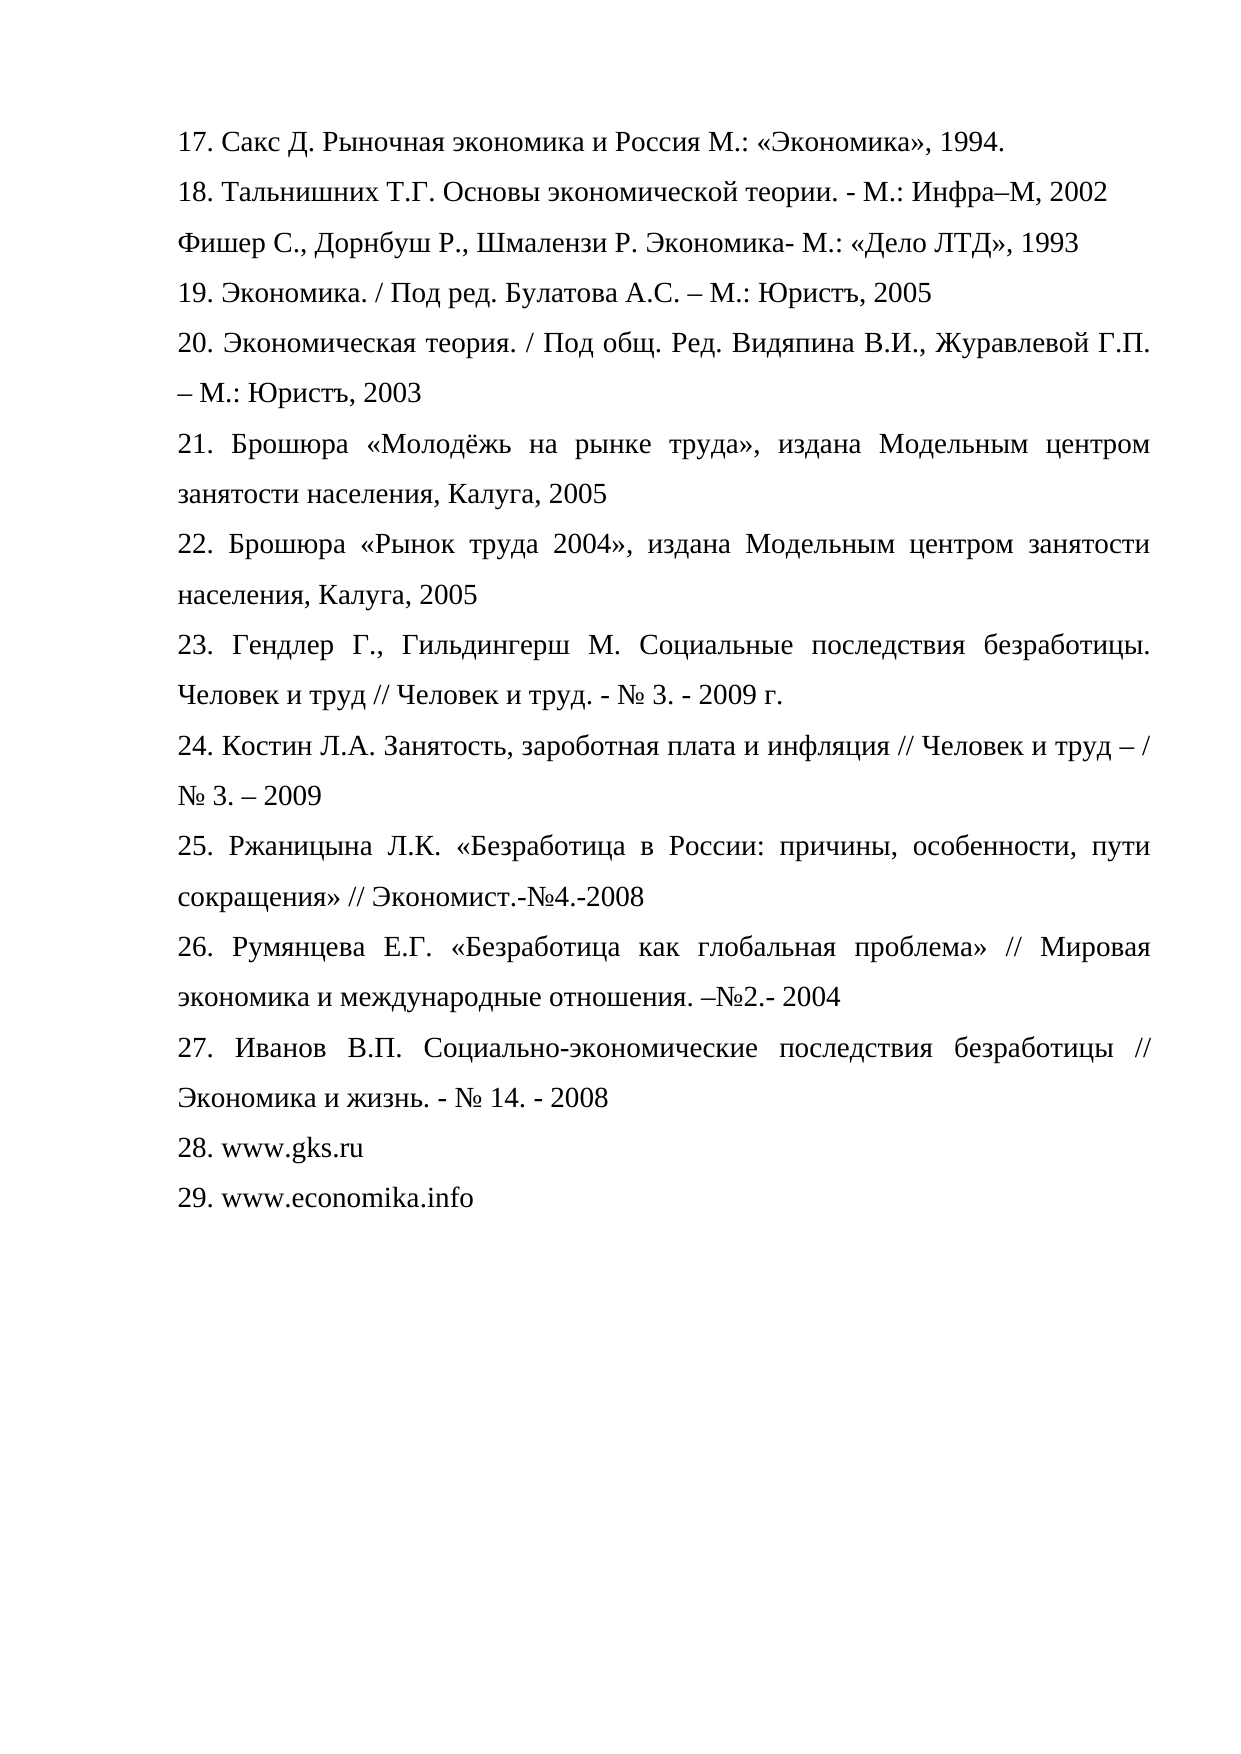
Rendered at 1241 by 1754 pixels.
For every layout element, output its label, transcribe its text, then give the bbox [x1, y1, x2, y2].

text 23. Гендлер Г., Гильдингерш М. Социальные последствия безработицы. Человек и труд // Человек и труд. - № 3. - . [177, 627, 1152, 711]
text 18. Тальнишних Т.Г. Основы экономической теории. - М.: Инфра–М, 2002 [177, 174, 1152, 208]
text 28. www.gks.ru [177, 1130, 1152, 1164]
text 25. Ржаницына Л.К. «Безработица в России: причины, особенности, пути сокращения» // Экономист.-№4.-2008 [177, 828, 1152, 912]
text 24. Костин Л.А. Занятость, зароботная плата и инфляция // Человек и труд – / № 3. – 2009 [177, 728, 1152, 812]
text 26. Румянцева Е.Г. «Безработица как глобальная проблема» // Мировая экономика и международные отношения. –№2.- 2004 [177, 929, 1152, 1013]
text 29. www.economika.info [177, 1181, 1152, 1214]
text 19. Экономика. / Под ред. Булатова А.С. – М.: Юристъ, 2005 [177, 275, 1152, 308]
text 22. Брошюра «Рынок труда 2004», издана Модельным центром занятости населения, Калуга, 2005 [177, 527, 1152, 610]
text 27. Иванов В.П. Социально-экономические последствия безработицы // Экономика и жизнь. - № 14. - 2008 [177, 1030, 1152, 1113]
text 17. Сакс Д. Рыночная экономика и Россия М.: «Экономика», 1994. [177, 124, 1152, 158]
text 21. Брошюра «Молодёжь на рынке труда», издана Модельным центром занятости населения, Калуга, 2005 [177, 426, 1152, 510]
text Фишер С., Дорнбуш Р., Шмалензи Р. Экономика- М.: «Дело ЛТД», 1993 [177, 225, 1152, 258]
text 20. Экономическая теория. / Под общ. Ред. Видяпина В.И., Журавлевой Г.П. – М.: Юристъ, 2003 [177, 325, 1152, 409]
